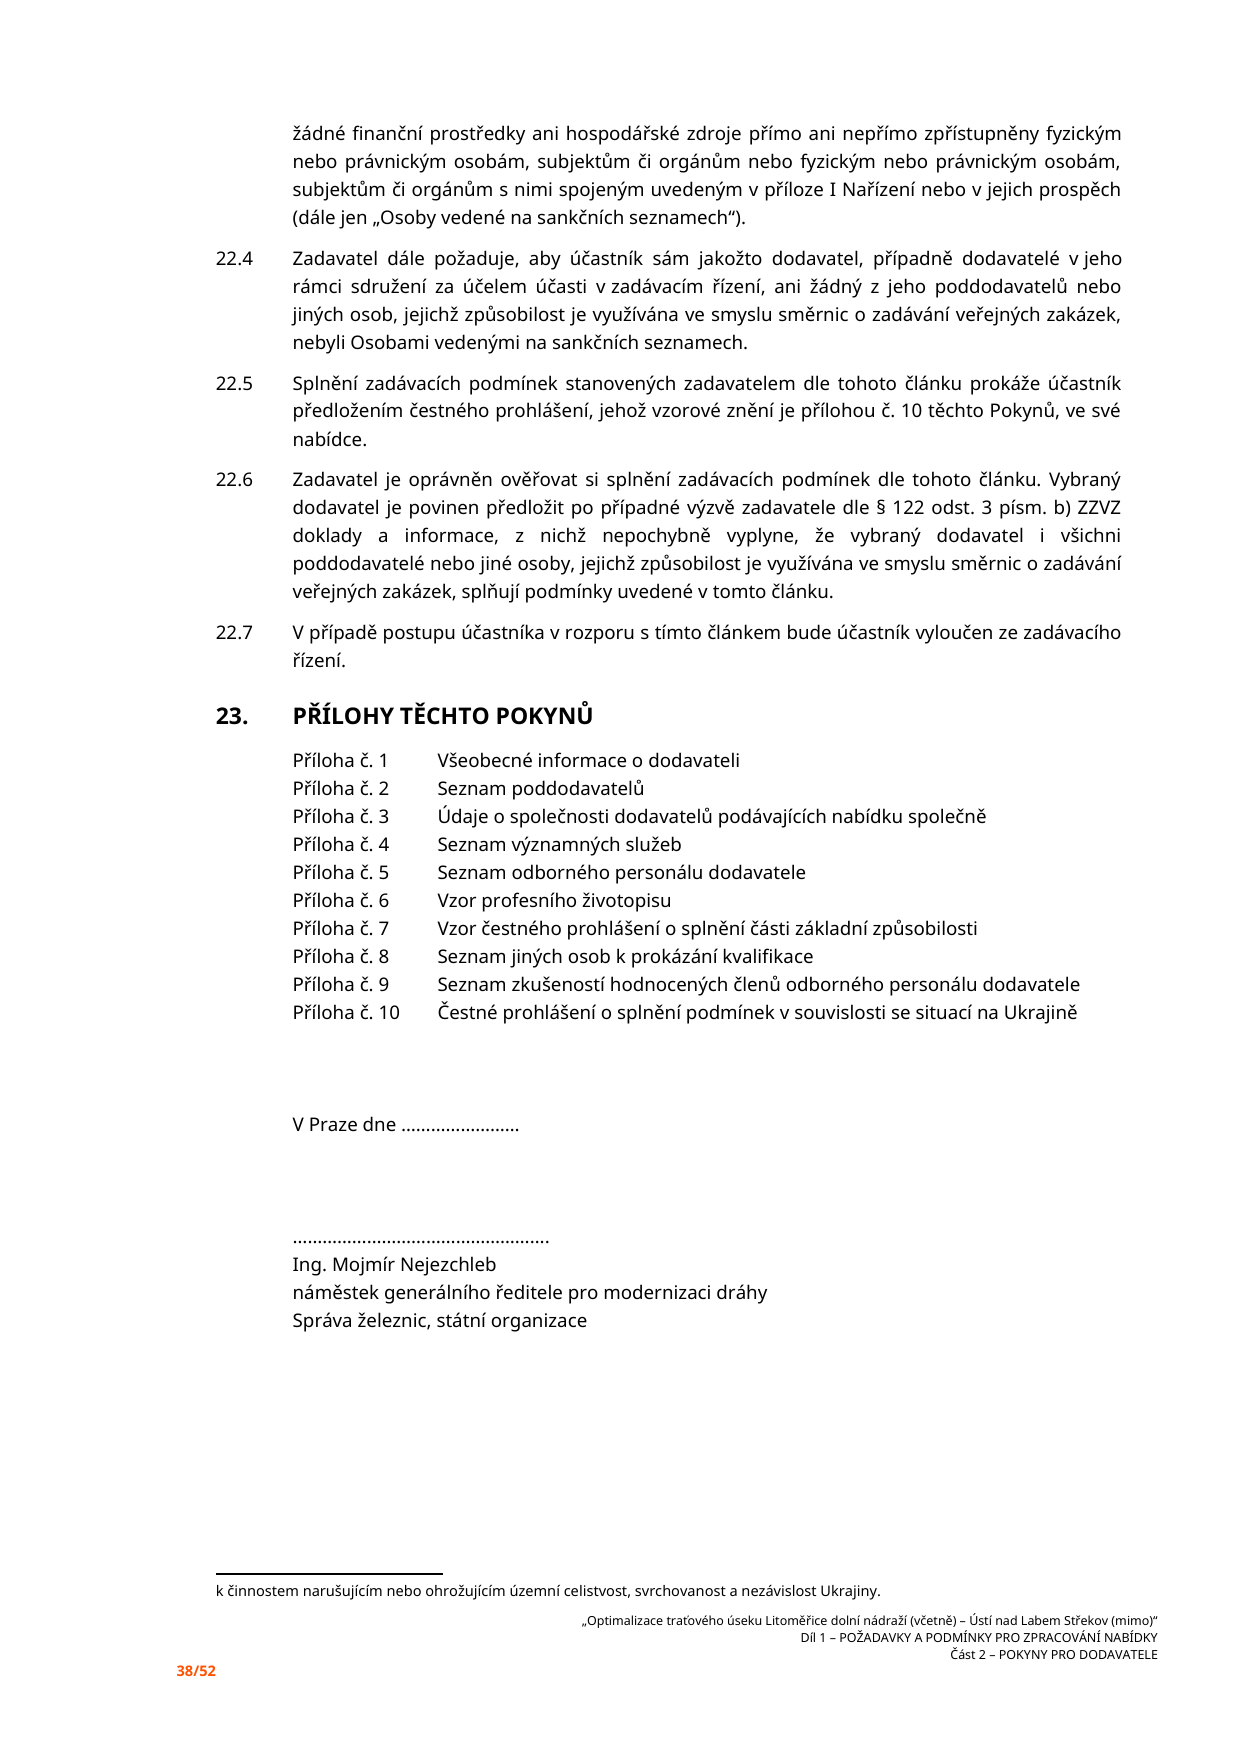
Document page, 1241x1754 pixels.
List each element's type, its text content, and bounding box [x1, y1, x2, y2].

text Splnění zadávacích podmínek stanovených zadavatelem dle tohoto článku prokáže účastník předložením čestného prohlášení, jehož vzorové znění je přílohou č. 10 těchto Pokynů, ve své nabídce. [216, 370, 1122, 451]
text V případě postupu účastníka v rozporu s tímto článkem bude účastník vyloučen ze zadávacího řízení. [216, 619, 1122, 672]
text Příloha č. 6 Vzor profesního životopisu [292, 887, 1122, 912]
text Zadavatel je oprávněn ověřovat si splnění zadávacích podmínek dle tohoto článku. Vybraný dodavatel je povinen předložit po případné výzvě zadavatele dle § 122 odst. 3 písm. b) ZZVZ doklady a informace, z nichž nepochybně vyplyne, že vybraný dodavatel i všichni poddodavatelé nebo jiné osoby, jejichž způsobilost je využívána ve smyslu směrnic o zadávání veřejných zakázek, splňují podmínky uvedené v tomto článku. [216, 466, 1122, 604]
text Příloha č. 3 Údaje o společnosti dodavatelů podávajících nabídku společně [292, 803, 1122, 828]
text ……………………………………………. [292, 1223, 1122, 1249]
text Zadavatel dále požaduje, aby účastník sám jakožto dodavatel, případně dodavatelé v jeho rámci sdružení za účelem účasti v zadávacím řízení, ani žádný z jeho poddodavatelů nebo jiných osob, jejichž způsobilost je využívána ve smyslu směrnic o zadávání veřejných zakázek, nebyli Osobami vedenými na sankčních seznamech. [216, 245, 1122, 355]
text Příloha č. 8 Seznam jiných osob k prokázání kvalifikace [292, 943, 1122, 968]
text Příloha č. 5 Seznam odborného personálu dodavatele [292, 859, 1122, 884]
text Příloha č. 7 Vzor čestného prohlášení o splnění části základní způsobilosti [292, 915, 1122, 941]
text PŘÍLOHY TĚCHTO POKYNŮ [216, 700, 1122, 731]
text Správa železnic, státní organizace [292, 1307, 1122, 1333]
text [216, 121, 1122, 230]
text Příloha č. 4 Seznam významných služeb [292, 831, 1122, 856]
text Příloha č. 1 Všeobecné informace o dodavateli [292, 747, 1122, 772]
text V Praze dne …………………… [292, 1111, 1122, 1137]
text Příloha č. 10 Čestné prohlášení o splnění podmínek v souvislosti se situací na Ukrajině [292, 999, 1122, 1024]
text Ing. Mojmír Nejezchleb [292, 1251, 1122, 1277]
text náměstek generálního ředitele pro modernizaci dráhy [292, 1279, 1122, 1305]
text Příloha č. 2 Seznam poddodavatelů [292, 775, 1122, 800]
text Příloha č. 9 Seznam zkušeností hodnocených členů odborného personálu dodavatele [292, 971, 1122, 997]
